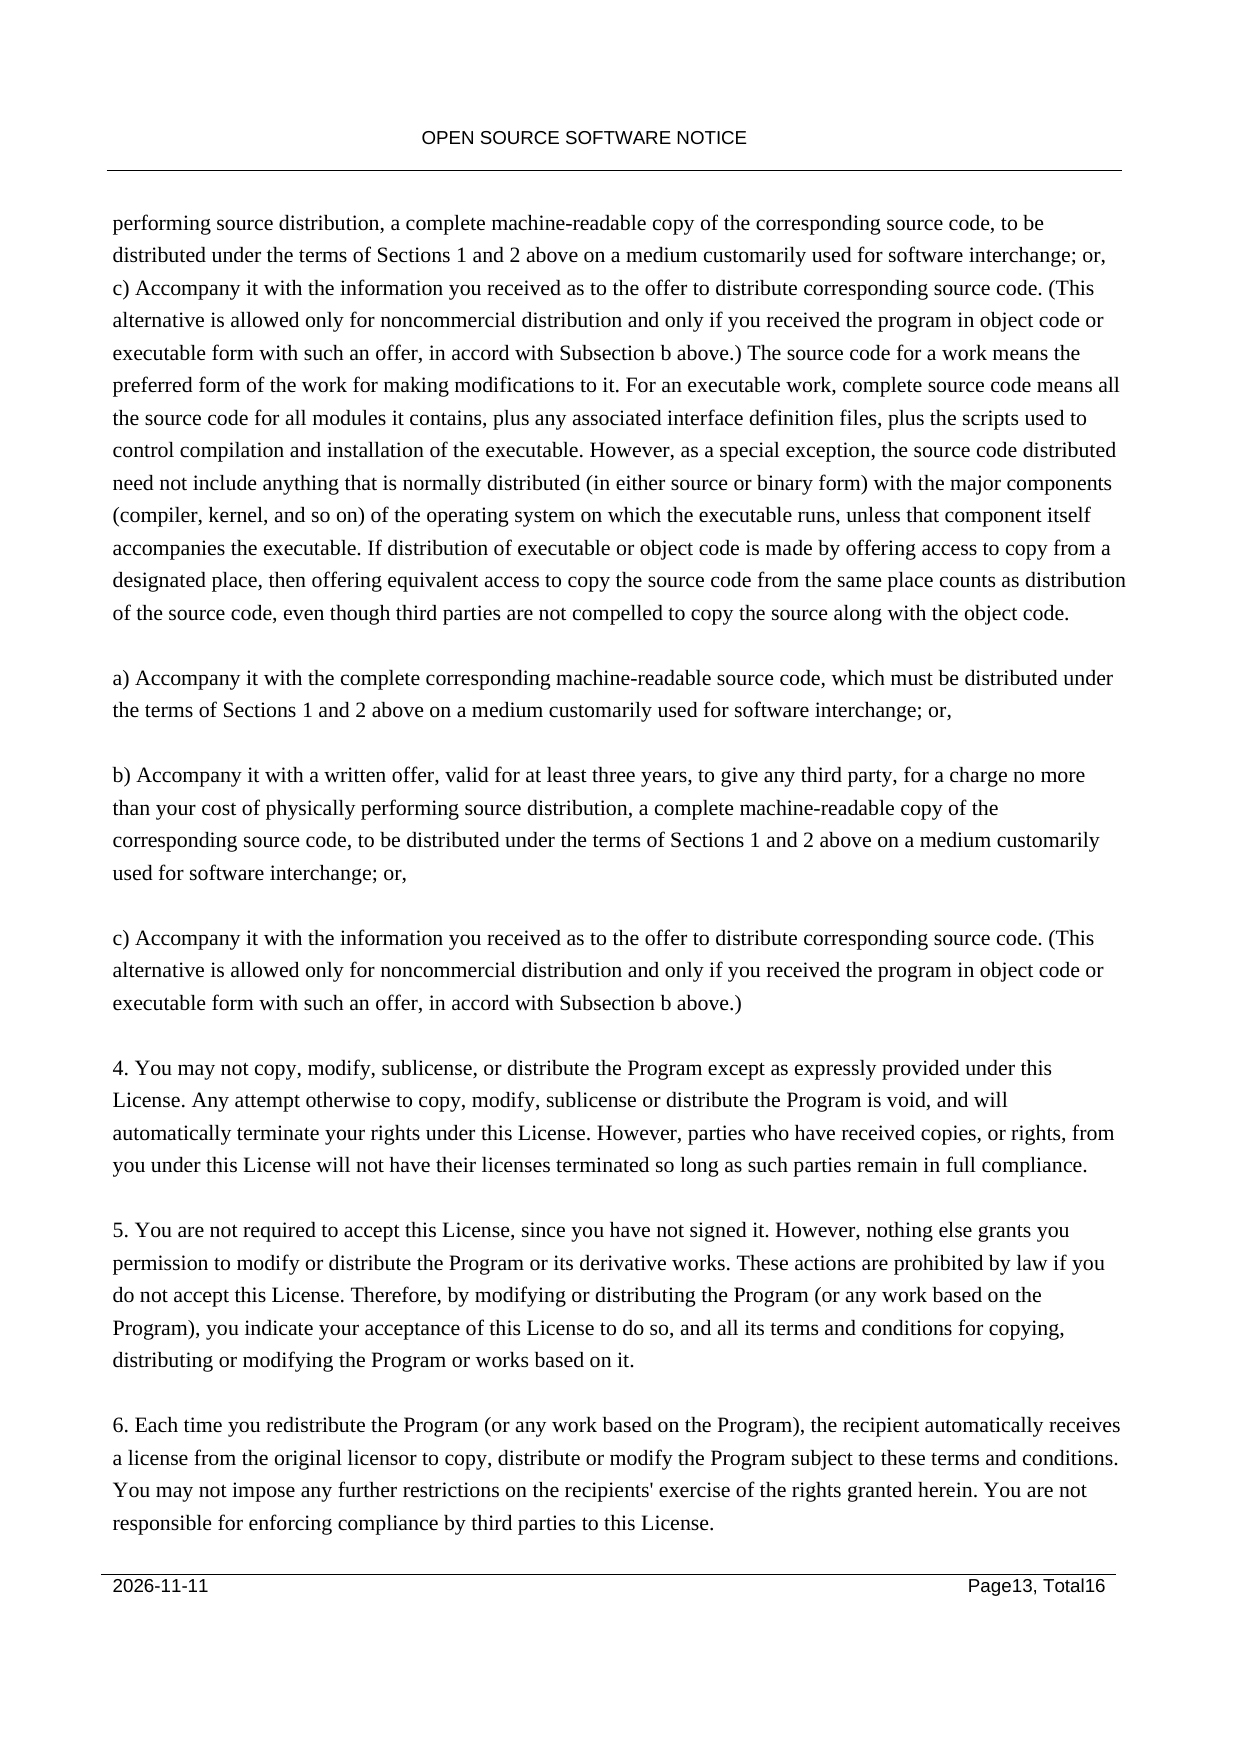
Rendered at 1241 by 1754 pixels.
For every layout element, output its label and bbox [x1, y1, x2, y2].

text [112, 206, 1128, 1539]
